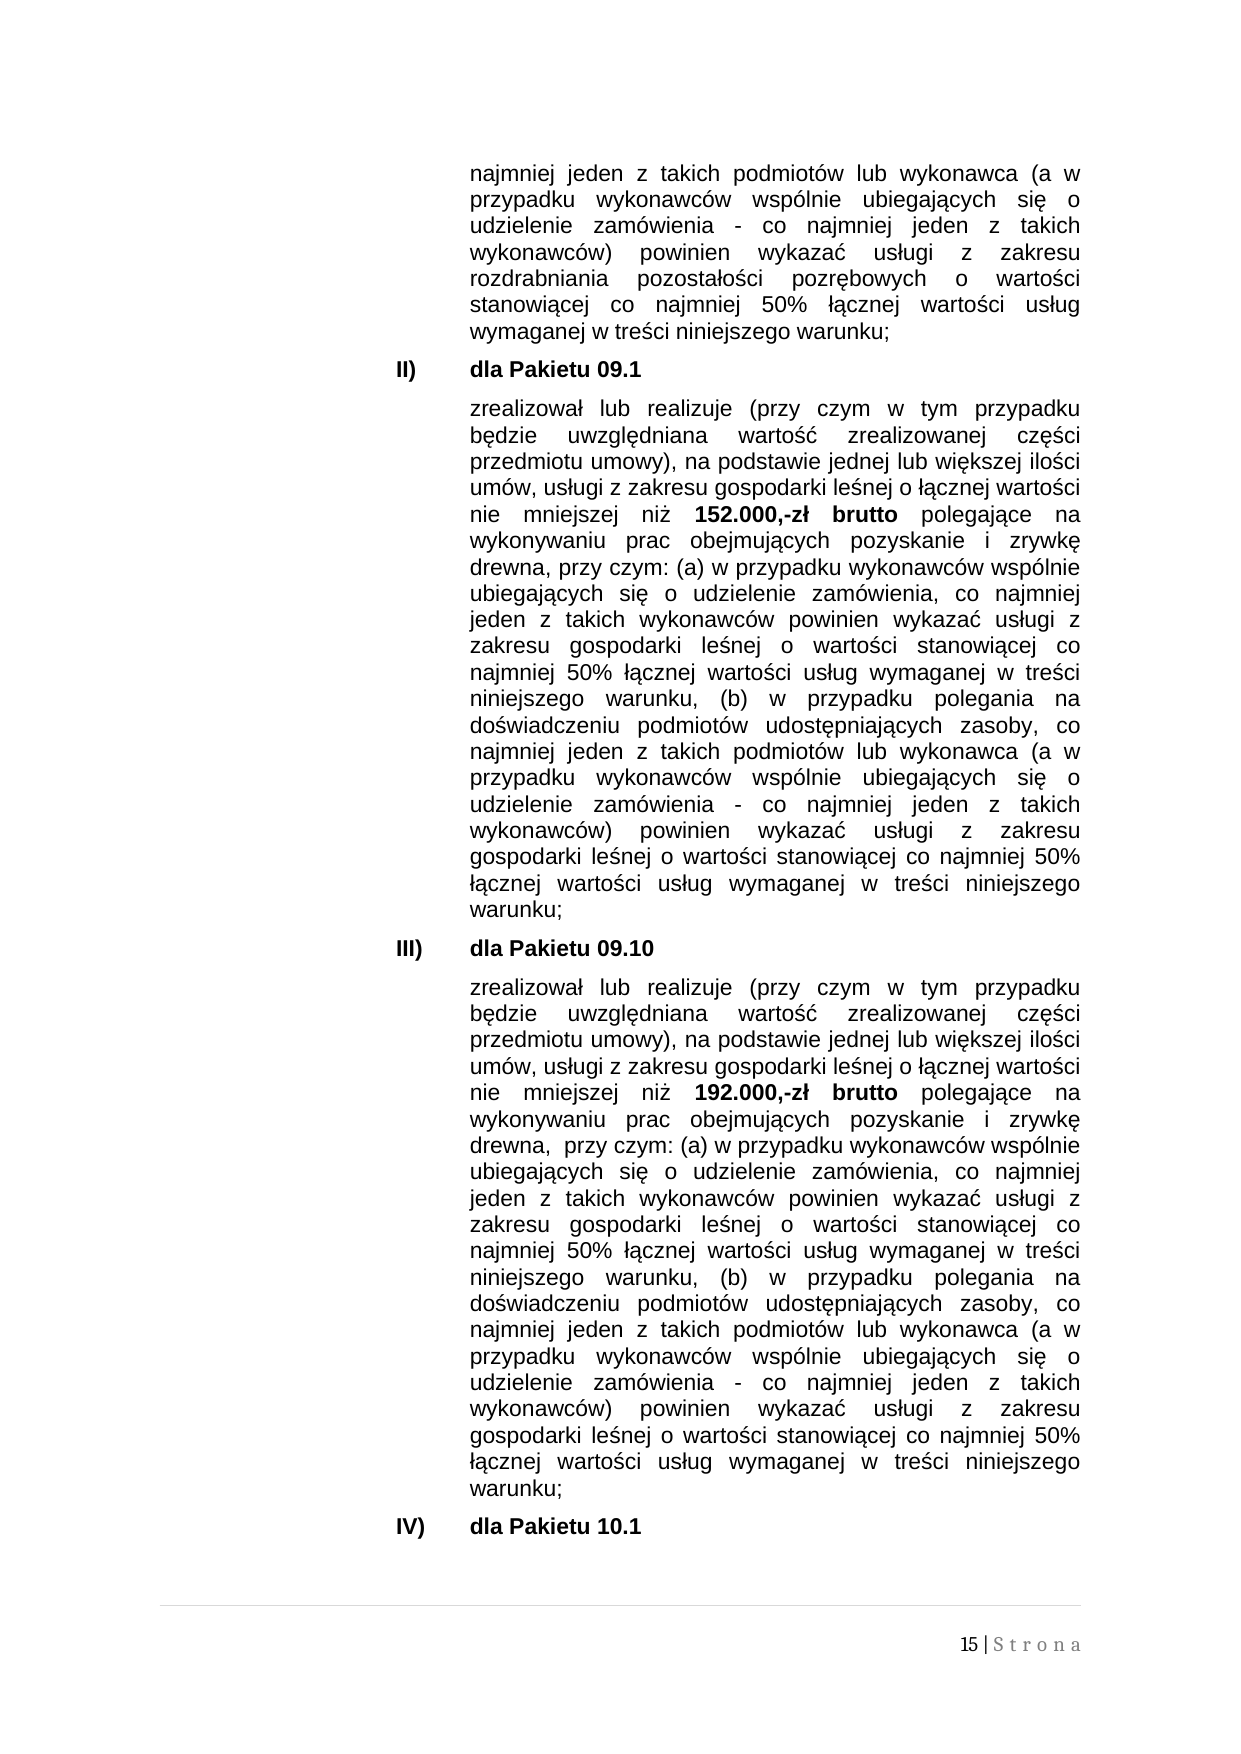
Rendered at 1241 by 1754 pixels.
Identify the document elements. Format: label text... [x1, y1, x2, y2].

text IV) dla Pakietu 10.1 [396, 1513, 1081, 1540]
text III) dla Pakietu 09.10 [396, 935, 1081, 961]
text II) dla Pakietu 09.1 [396, 356, 1081, 383]
text zrealizował lub realizuje (przy czym w tym przypadku będzie uwzględniana wartość zrealizowanej części przedmiotu umowy), na podstawie jednej lub większej ilości umów, usługi z zakresu gospodarki leśnej o łącznej wartości nie mniejszej niż 152.000,-zł brutto polegające na wykonywaniu prac obejmujących pozyskanie i zrywkę drewna, przy czym: (a) w przypadku wykonawców wspólnie ubiegających się o udzielenie zamówienia, co najmniej jeden z takich wykonawców powinien wykazać usługi z zakresu gospodarki leśnej o wartości stanowiącej co najmniej 50% łącznej wartości usług wymaganej w treści niniejszego warunku, (b) w przypadku polegania na doświadczeniu podmiotów udostępniających zasoby, co najmniej jeden z takich podmiotów lub wykonawca (a w przypadku wykonawców wspólnie ubiegających się o udzielenie zamówienia - co najmniej jeden z takich wykonawców) powinien wykazać usługi z zakresu gospodarki leśnej o wartości stanowiącej co najmniej 50% łącznej wartości usług wymaganej w treści niniejszego warunku; [469, 395, 1081, 922]
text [469, 159, 1081, 344]
text zrealizował lub realizuje (przy czym w tym przypadku będzie uwzględniana wartość zrealizowanej części przedmiotu umowy), na podstawie jednej lub większej ilości umów, usługi z zakresu gospodarki leśnej o łącznej wartości nie mniejszej niż 192.000,-zł brutto polegające na wykonywaniu prac obejmujących pozyskanie i zrywkę drewna, przy czym: (a) w przypadku wykonawców wspólnie ubiegających się o udzielenie zamówienia, co najmniej jeden z takich wykonawców powinien wykazać usługi z zakresu gospodarki leśnej o wartości stanowiącej co najmniej 50% łącznej wartości usług wymaganej w treści niniejszego warunku, (b) w przypadku polegania na doświadczeniu podmiotów udostępniających zasoby, co najmniej jeden z takich podmiotów lub wykonawca (a w przypadku wykonawców wspólnie ubiegających się o udzielenie zamówienia - co najmniej jeden z takich wykonawców) powinien wykazać usługi z zakresu gospodarki leśnej o wartości stanowiącej co najmniej 50% łącznej wartości usług wymaganej w treści niniejszego warunku; [469, 974, 1081, 1501]
